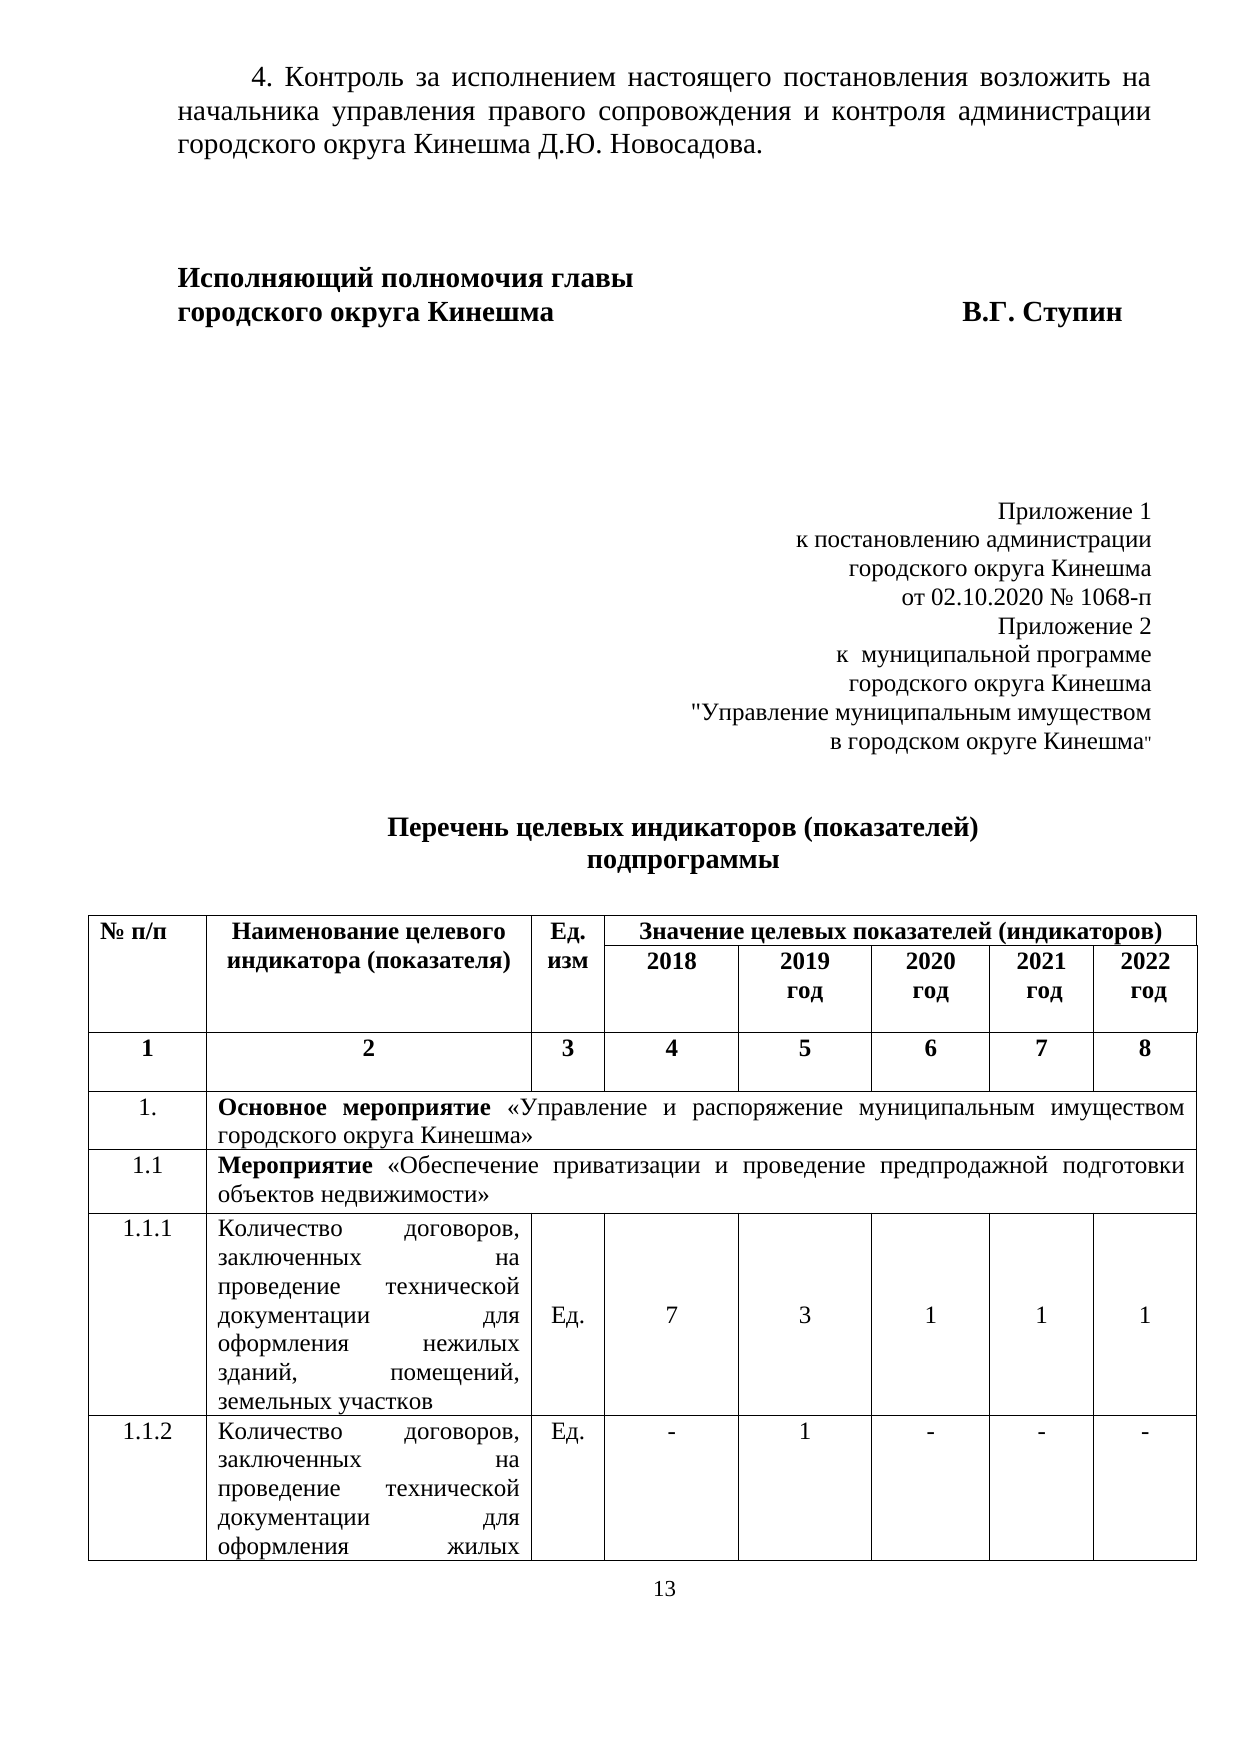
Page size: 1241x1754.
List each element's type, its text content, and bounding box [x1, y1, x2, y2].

table_header Ед. изм [532, 916, 604, 1032]
text Перечень целевых индикаторов (показателей) [215, 810, 1152, 842]
table_cell 2018 [605, 946, 738, 1032]
table_cell 1 [990, 1214, 1093, 1415]
table_cell 1 [872, 1214, 989, 1415]
table_cell 2020 год [872, 946, 989, 1032]
text городского округа Кинешма [177, 668, 1152, 697]
table_cell 4 [605, 1033, 738, 1091]
table_cell - [990, 1416, 1093, 1559]
text от 02.10.2020 № 1068-п [177, 582, 1152, 611]
text подпрограммы [215, 842, 1152, 874]
text 4. Контроль за исполнением настоящего постановления возложить на начальника управления правого сопровождения и контроля администрации городского округа Кинешма Д.Ю. Новосадова. [177, 59, 1152, 160]
text городского округа Кинешма [177, 553, 1152, 582]
table_cell - [605, 1416, 738, 1559]
table_cell 7 [990, 1033, 1093, 1091]
text Приложение 2 [177, 611, 1152, 639]
table_cell 2021 год [990, 946, 1093, 1032]
table_cell 5 [739, 1033, 871, 1091]
table_cell 1.1.1 [89, 1214, 206, 1415]
table_cell 1 [739, 1416, 871, 1559]
table_header Наименование целевого индикатора (показателя) [207, 916, 531, 1032]
table_cell 3 [739, 1214, 871, 1415]
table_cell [207, 1416, 531, 1559]
table_cell 7 [605, 1214, 738, 1415]
table_cell 1 [89, 1033, 206, 1091]
table_cell 1.1 [89, 1150, 206, 1212]
table_cell Основное мероприятие «Управление и распоряжение муниципальным имуществом городского округа Кинешма» [207, 1092, 1196, 1149]
table_cell 2 [207, 1033, 531, 1091]
table_cell Мероприятие «Обеспечение приватизации и проведение предпродажной подготовки объектов недвижимости» [207, 1150, 1196, 1212]
text городского округа Кинешма В.Г. Ступин [177, 294, 1152, 327]
table_header Значение целевых показателей (индикаторов) [605, 916, 1196, 945]
table_cell 2022 год [1094, 946, 1197, 1032]
text в городском округе Кинешма" [177, 726, 1152, 754]
text "Управление муниципальным имуществом [177, 697, 1152, 726]
table_cell 1.1.2 [89, 1416, 206, 1559]
text к муниципальной программе [177, 639, 1152, 668]
table_cell - [1094, 1416, 1196, 1559]
table_cell Ед. [532, 1214, 604, 1415]
table_cell 3 [532, 1033, 604, 1091]
table_cell 6 [872, 1033, 989, 1091]
table_cell - [872, 1416, 989, 1559]
table_cell 8 [1094, 1033, 1196, 1091]
text к постановлению администрации [177, 524, 1152, 553]
table_cell 1. [89, 1092, 206, 1149]
text Исполняющий полномочия главы [177, 260, 1152, 294]
table_cell Количество договоров, заключенных на проведение технической документации для оформления нежилых зданий, помещений, земельных участков [207, 1214, 531, 1415]
table_cell Ед. [532, 1416, 604, 1559]
table_cell 1 [1094, 1214, 1196, 1415]
text Приложение 1 [177, 496, 1152, 524]
table_header № п/п [89, 916, 206, 1032]
table_cell 2019 год [739, 946, 871, 1032]
